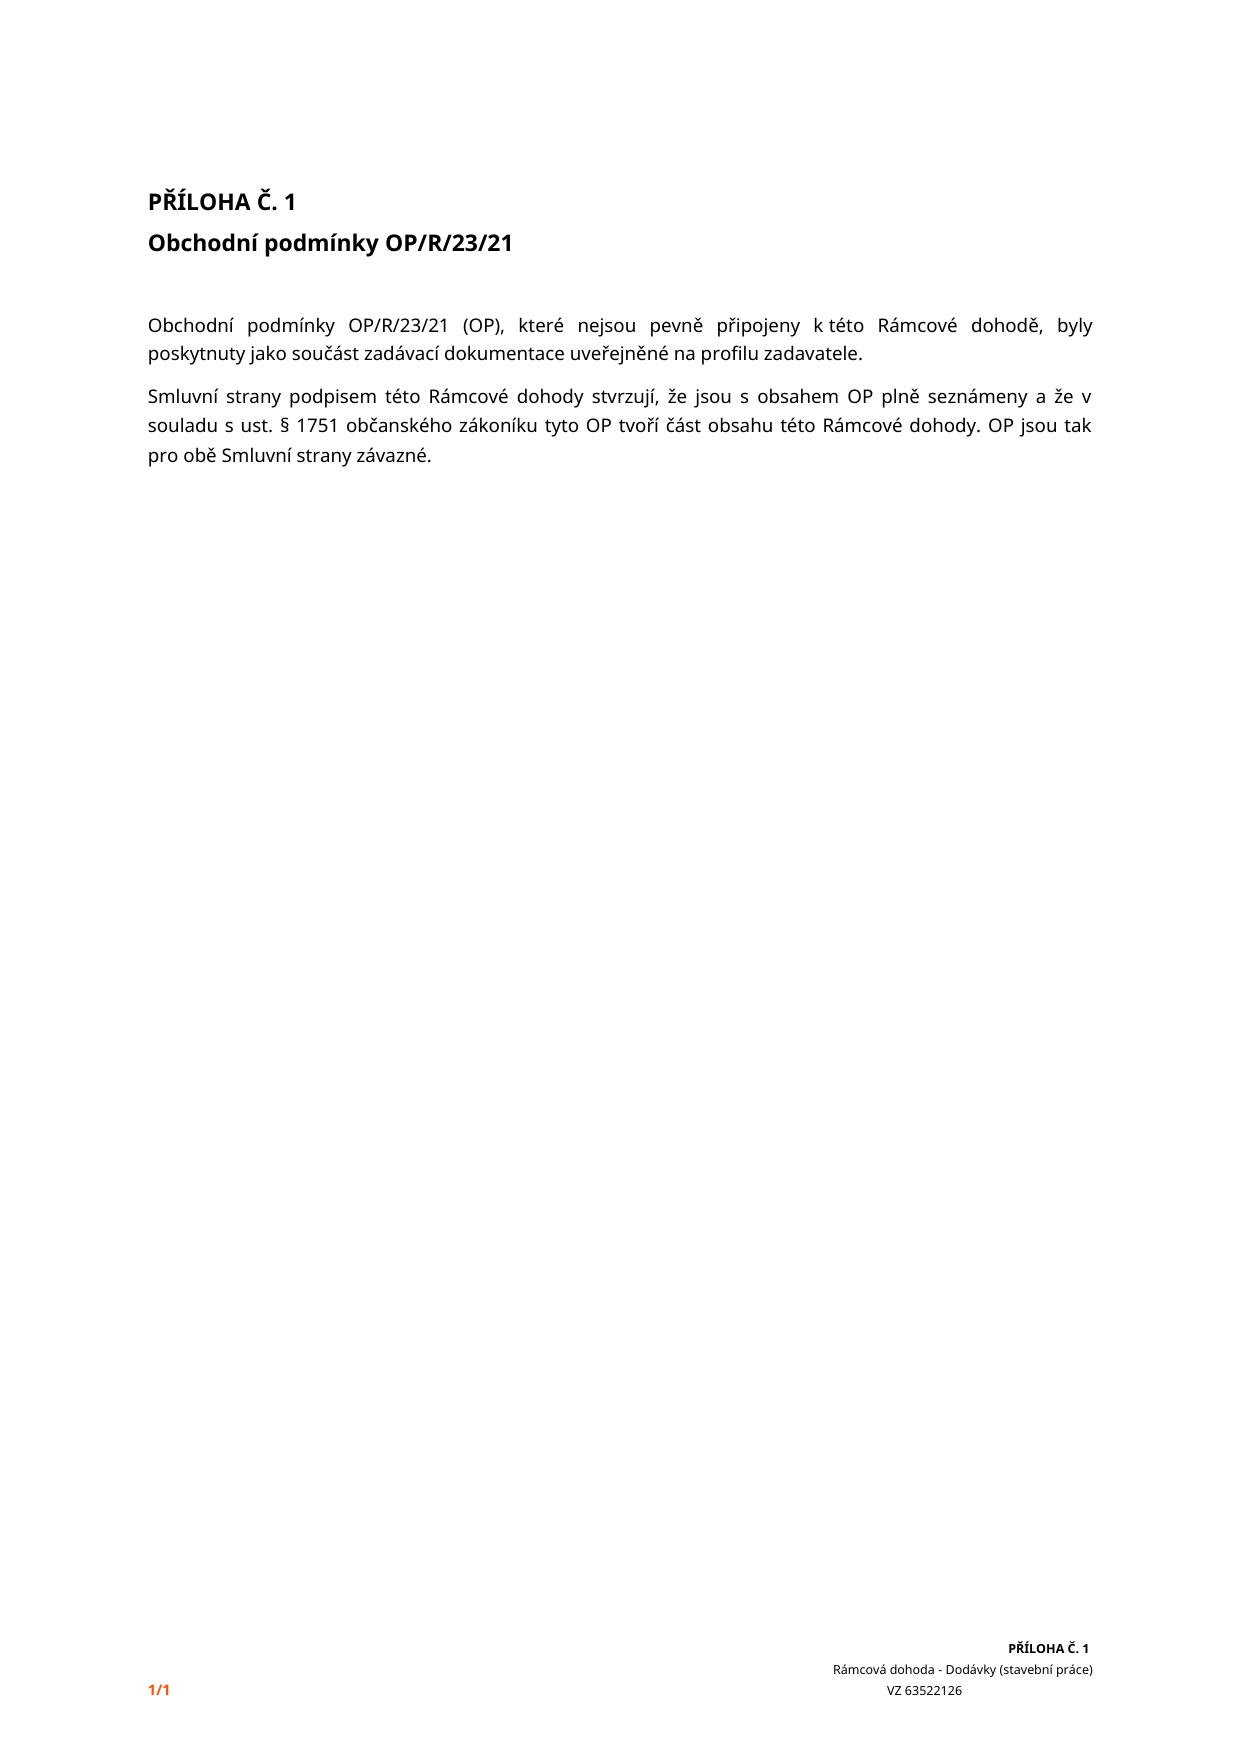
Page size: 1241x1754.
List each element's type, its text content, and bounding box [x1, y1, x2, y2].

text Obchodní podmínky op/r/23/21 [148, 228, 1093, 258]
text Příloha č. 1 [148, 187, 1093, 216]
text Smluvní strany podpisem této Rámcové dohody stvrzují, že jsou s obsahem OP plně seznámeny a že v souladu s ust. § 1751 občanského zákoníku tyto OP tvoří část obsahu této Rámcové dohody. OP jsou tak pro obě Smluvní strany závazné. [148, 380, 1093, 468]
text Obchodní podmínky OP/R/23/21 (OP), které nejsou pevně připojeny k této Rámcové dohodě, byly poskytnuty jako součást zadávací dokumentace uveřejněné na profilu zadavatele. [148, 312, 1093, 365]
